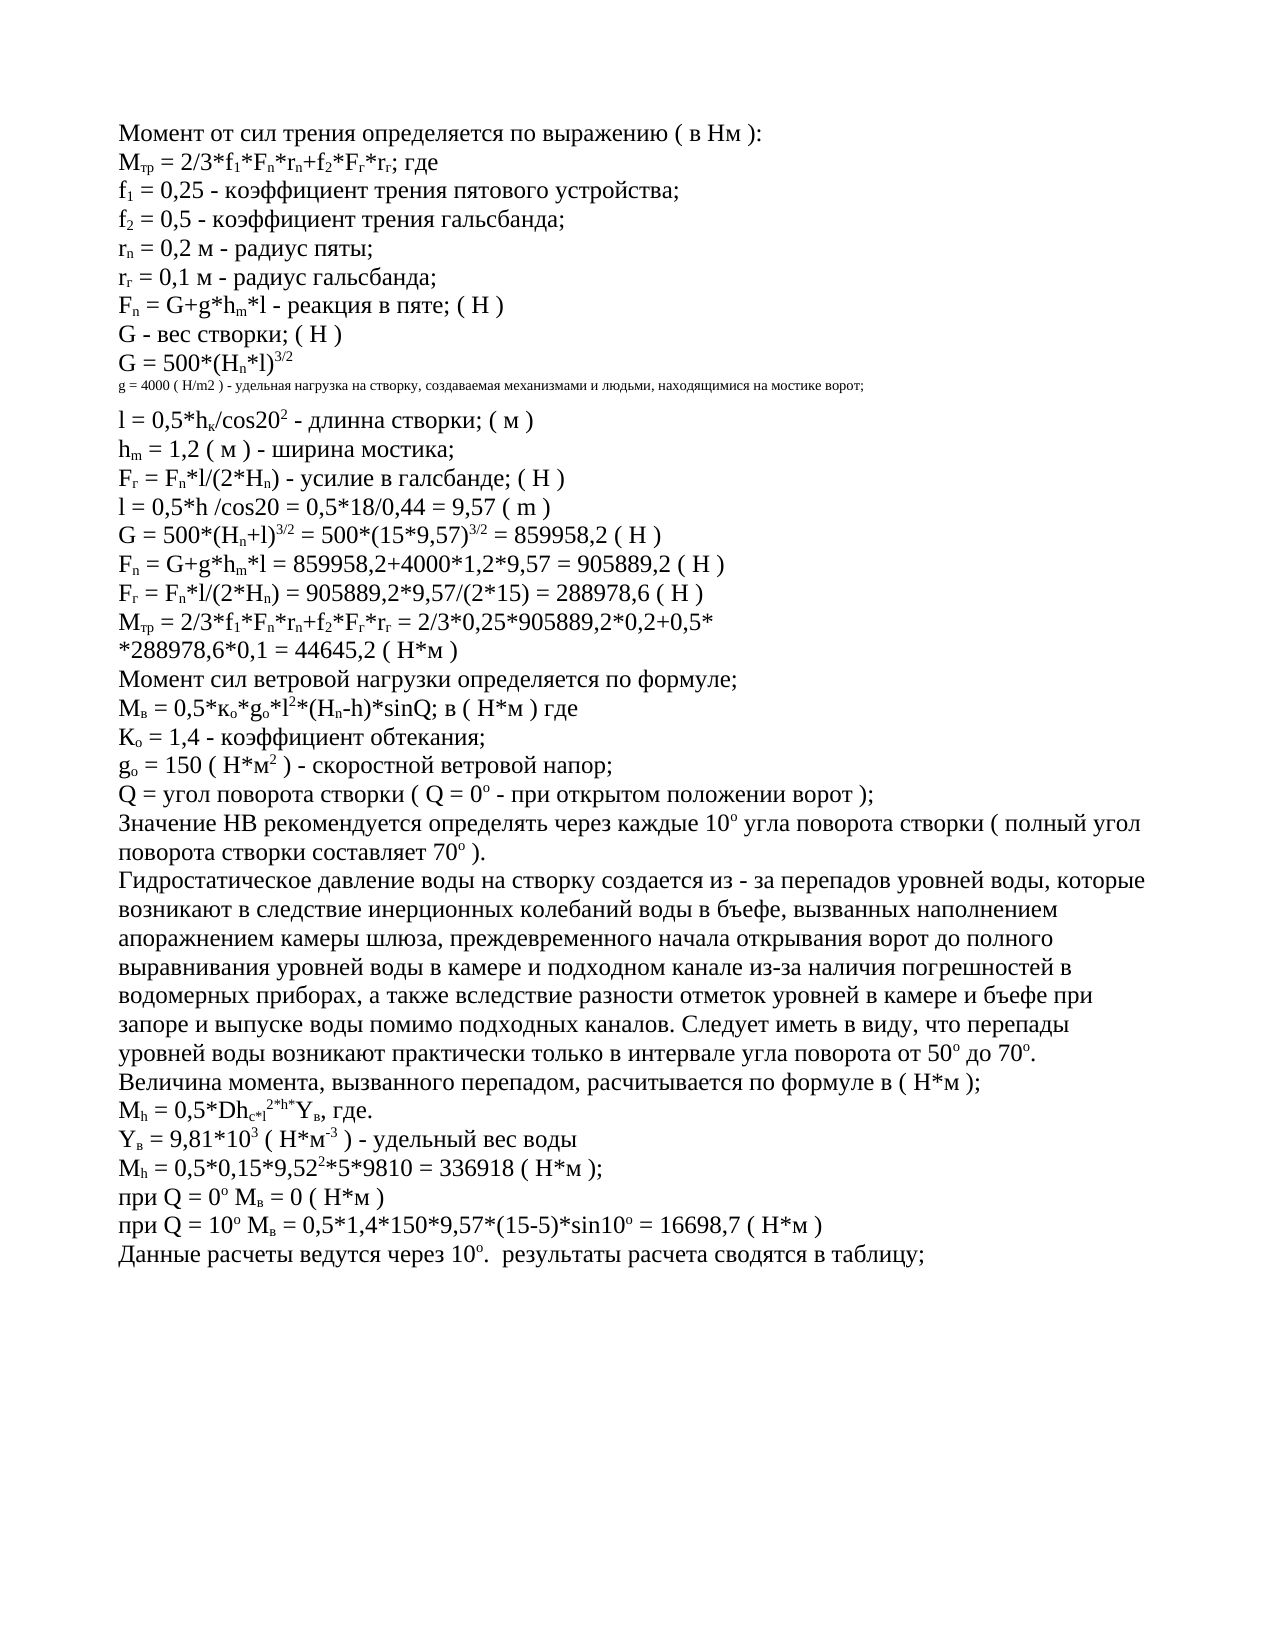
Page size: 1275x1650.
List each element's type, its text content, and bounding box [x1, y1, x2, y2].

text Величина момента, вызванного перепадом, расчитывается по формуле в ( Н*м ); [118, 1067, 1157, 1096]
text *288978,6*0,1 = 44645,2 ( Н*м ) [118, 636, 1157, 664]
text l = 0,5*h /cos20 = 0,5*18/0,44 = 9,57 ( m ) [118, 492, 1157, 521]
text при Q = 0о Мв = 0 ( Н*м ) [118, 1182, 1157, 1211]
text Mh = 0,5*0,15*9,522*5*9810 = 336918 ( Н*м ); [118, 1153, 1157, 1182]
text G = 500*(Hn+l)3/2 = 500*(15*9,57)3/2 = 859958,2 ( H ) [118, 521, 1157, 549]
text gо = 150 ( Н*м2 ) - скоростной ветровой напор; [118, 751, 1157, 779]
text Ко = 1,4 - коэффициент обтекания; [118, 722, 1157, 751]
text Мтр = 2/3*f1*Fn*rn+f2*Fг*rг; где [118, 147, 1157, 176]
text Fn = G+g*hm*l = 859958,2+4000*1,2*9,57 = 905889,2 ( H ) [118, 549, 1157, 578]
text Гидростатическое давление воды на створку создается из - за перепадов уровней воды, которые возникают в следствие инерционных колебаний воды в бъефе, вызванных наполнением апоражнением камеры шлюза, преждевременного начала открывания ворот до полного выравнивания уровней воды в камере и подходном канале из-за наличия погрешностей в водомерных приборах, а также вследствие разности отметок уровней в камере и бъефе при запоре и выпуске воды помимо подходных каналов. Следует иметь в виду, что перепады уровней воды возникают практически только в интервале угла поворота от 50о до 70о. [118, 866, 1157, 1067]
text Fг = Fn*l/(2*Hn) = 905889,2*9,57/(2*15) = 288978,6 ( H ) [118, 578, 1157, 607]
text при Q = 10о Мв = 0,5*1,4*150*9,57*(15-5)*sin10о = 16698,7 ( Н*м ) [118, 1211, 1157, 1239]
text f2 = 0,5 - коэффициент трения гальсбанда; [118, 204, 1157, 233]
text l = 0,5*hк/cos202 - длинна створки; ( м ) [118, 406, 1157, 434]
text Fг = Fn*l/(2*Hn) - усилие в галсбанде; ( Н ) [118, 463, 1157, 492]
text Данные расчеты ведутся через 10о. результаты расчета сводятся в таблицу; [118, 1239, 1157, 1268]
text G - вес створки; ( Н ) [118, 319, 1157, 348]
text g = 4000 ( H/m2 ) - удельная нагрузка на створку, создаваемая механизмами и людьми, находящимися на мостике ворот; [118, 377, 1157, 406]
text Момент сил ветровой нагрузки определяется по формуле; [118, 664, 1157, 693]
text Mтр = 2/3*f1*Fn*rn+f2*Fг*rг = 2/3*0,25*905889,2*0,2+0,5* [118, 607, 1157, 636]
text Mh = 0,5*Dhc*l2*h*Yв, где. [118, 1096, 1157, 1124]
text Значение НВ рекомендуется определять через каждые 10о угла поворота створки ( полный угол поворота створки составляет 70о ). [118, 808, 1157, 866]
text Q = угол поворота створки ( Q = 0о - при открытом положении ворот ); [118, 779, 1157, 808]
text G = 500*(Hn*l)3/2 [118, 348, 1157, 377]
text Yв = 9,81*103 ( Н*м-3 ) - удельный вес воды [118, 1124, 1157, 1153]
text Мв = 0,5*ко*gо*l2*(Hn-h)*sinQ; в ( Н*м ) где [118, 693, 1157, 722]
text Момент от сил трения определяется по выражению ( в Нм ): [118, 118, 1157, 147]
text rn = 0,2 м - радиус пяты; [118, 233, 1157, 262]
text rг = 0,1 м - радиус гальсбанда; [118, 262, 1157, 291]
text Fn = G+g*hm*l - реакция в пяте; ( Н ) [118, 291, 1157, 319]
text hm = 1,2 ( м ) - ширина мостика; [118, 434, 1157, 463]
text f1 = 0,25 - коэффициент трения пятового устройства; [118, 176, 1157, 204]
